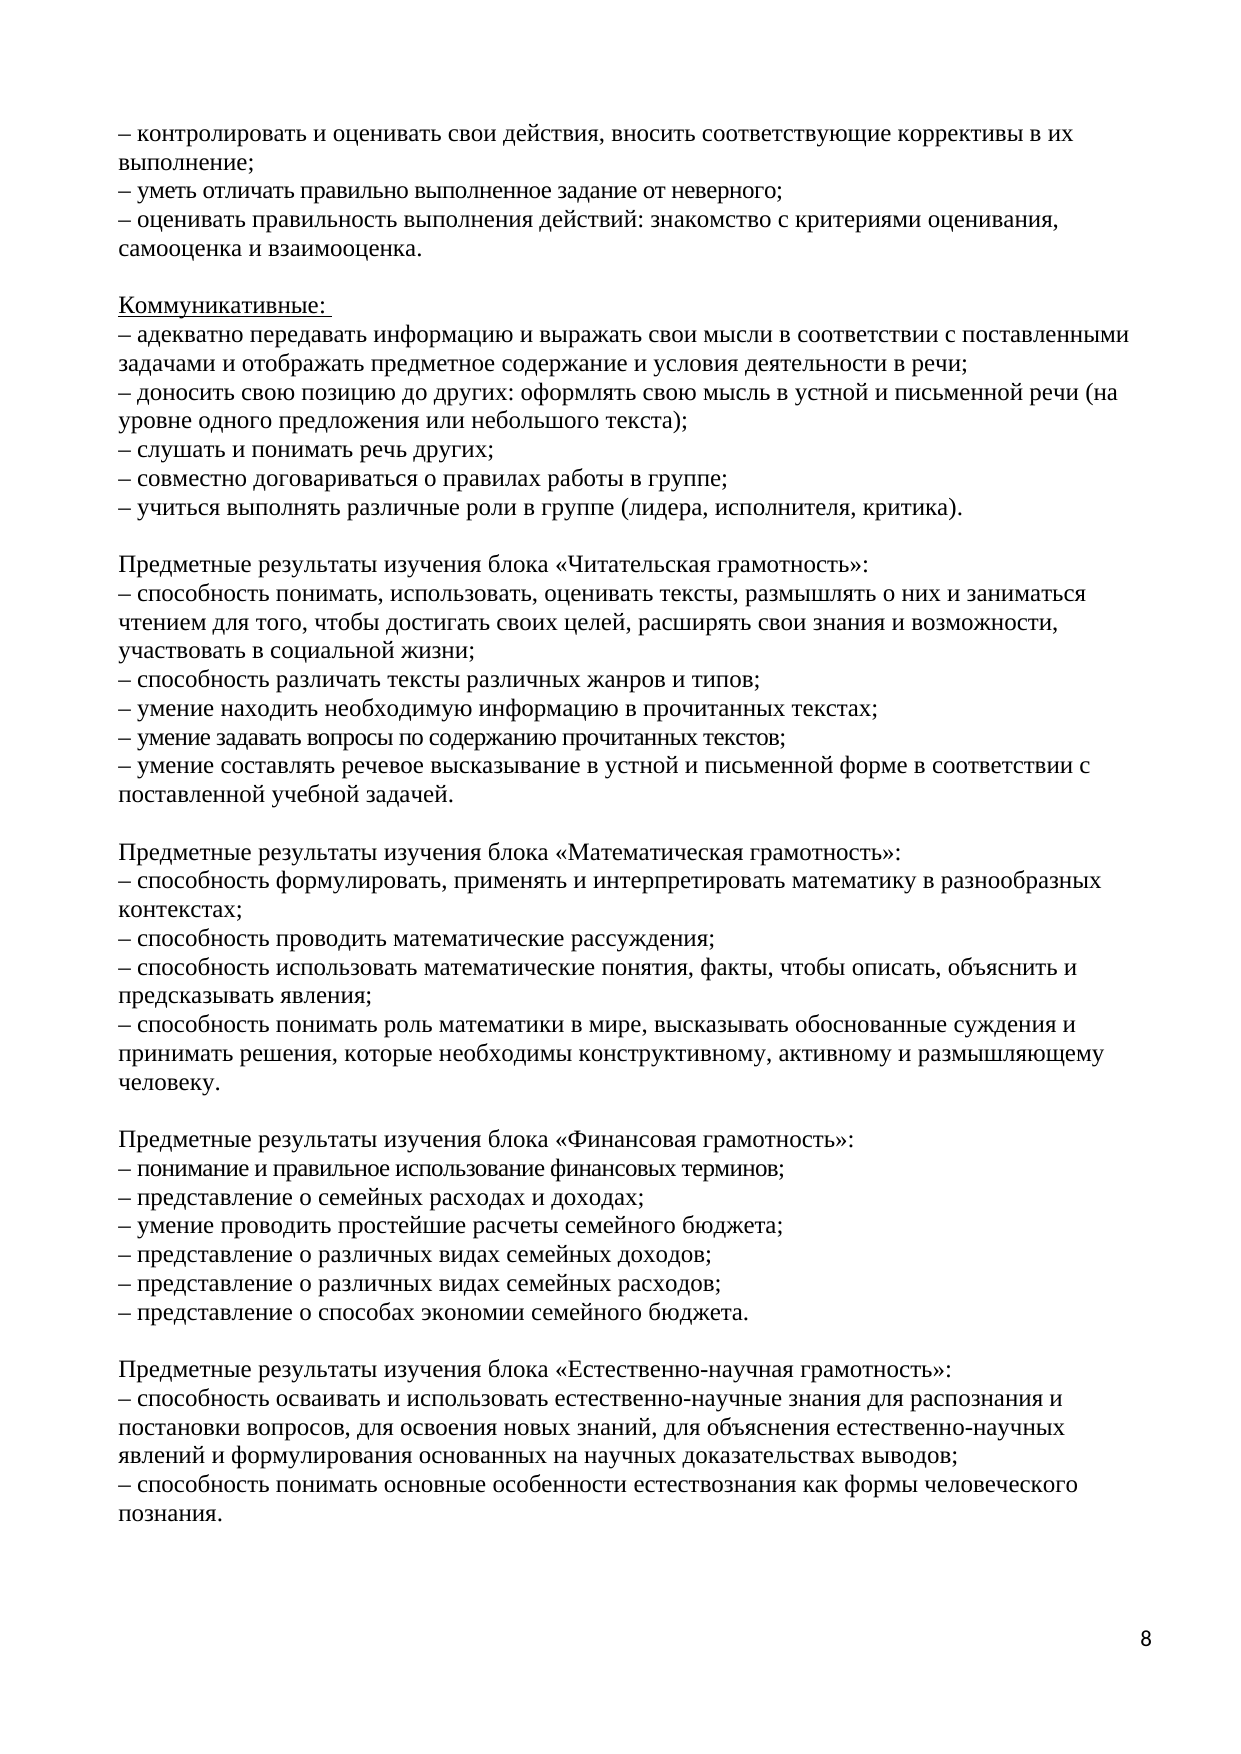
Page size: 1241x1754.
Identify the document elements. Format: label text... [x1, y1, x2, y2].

text Предметные результаты изучения блока «Читательская грамотность»: [118, 549, 1152, 578]
text – понимание и правильное использование финансовых терминов; [118, 1153, 1152, 1182]
text – уметь отличать правильно выполненное задание от неверного; [118, 176, 1152, 204]
text – адекватно передавать информацию и выражать свои мысли в соответствии с поставленными задачами и отображать предметное содержание и условия деятельности в речи; [118, 319, 1152, 377]
text – способность понимать роль математики в мире, высказывать обоснованные суждения и принимать решения, которые необходимы конструктивному, активному и размышляющему человеку. [118, 1009, 1152, 1096]
text – представление о различных видах семейных расходов; [118, 1268, 1152, 1297]
text – умение находить необходимую информацию в прочитанных текстах; [118, 693, 1152, 722]
text Предметные результаты изучения блока «Естественно-научная грамотность»: [118, 1354, 1152, 1383]
text – учиться выполнять различные роли в группе (лидера, исполнителя, критика). [118, 492, 1152, 521]
text – представление о семейных расходах и доходах; [118, 1182, 1152, 1211]
text – способность проводить математические рассуждения; [118, 923, 1152, 952]
text – слушать и понимать речь других; [118, 434, 1152, 463]
text – способность различать тексты различных жанров и типов; [118, 664, 1152, 693]
text Предметные результаты изучения блока «Математическая грамотность»: [118, 837, 1152, 866]
text – умение проводить простейшие расчеты семейного бюджета; [118, 1211, 1152, 1239]
text – способность понимать основные особенности естествознания как формы человеческого познания. [118, 1469, 1152, 1527]
text – способность осваивать и использовать естественно-научные знания для распознания и постановки вопросов, для освоения новых знаний, для объяснения естественно-научных явлений и формулирования основанных на научных доказательствах выводов; [118, 1383, 1152, 1469]
text Предметные результаты изучения блока «Финансовая грамотность»: [118, 1124, 1152, 1153]
text – умение задавать вопросы по содержанию прочитанных текстов; [118, 722, 1152, 751]
text – способность формулировать, применять и интерпретировать математику в разнообразных контекстах; [118, 866, 1152, 923]
text – оценивать правильность выполнения действий: знакомство с критериями оценивания, самооценка и взаимооценка. [118, 204, 1152, 262]
text – представление о способах экономии семейного бюджета. [118, 1297, 1152, 1326]
text – доносить свою позицию до других: оформлять свою мысль в устной и письменной речи (на уровне одного предложения или небольшого текста); [118, 377, 1152, 434]
text – совместно договариваться о правилах работы в группе; [118, 463, 1152, 492]
text Коммуникативные: [118, 291, 1152, 319]
text – способность понимать, использовать, оценивать тексты, размышлять о них и заниматься чтением для того, чтобы достигать своих целей, расширять свои знания и возможности, участвовать в социальной жизни; [118, 578, 1152, 664]
text – представление о различных видах семейных доходов; [118, 1239, 1152, 1268]
text – умение составлять речевое высказывание в устной и письменной форме в соответствии с поставленной учебной задачей. [118, 751, 1152, 808]
text – контролировать и оценивать свои действия, вносить соответствующие коррективы в их выполнение; [118, 118, 1152, 176]
text – способность использовать математические понятия, факты, чтобы описать, объяснить и предсказывать явления; [118, 952, 1152, 1009]
